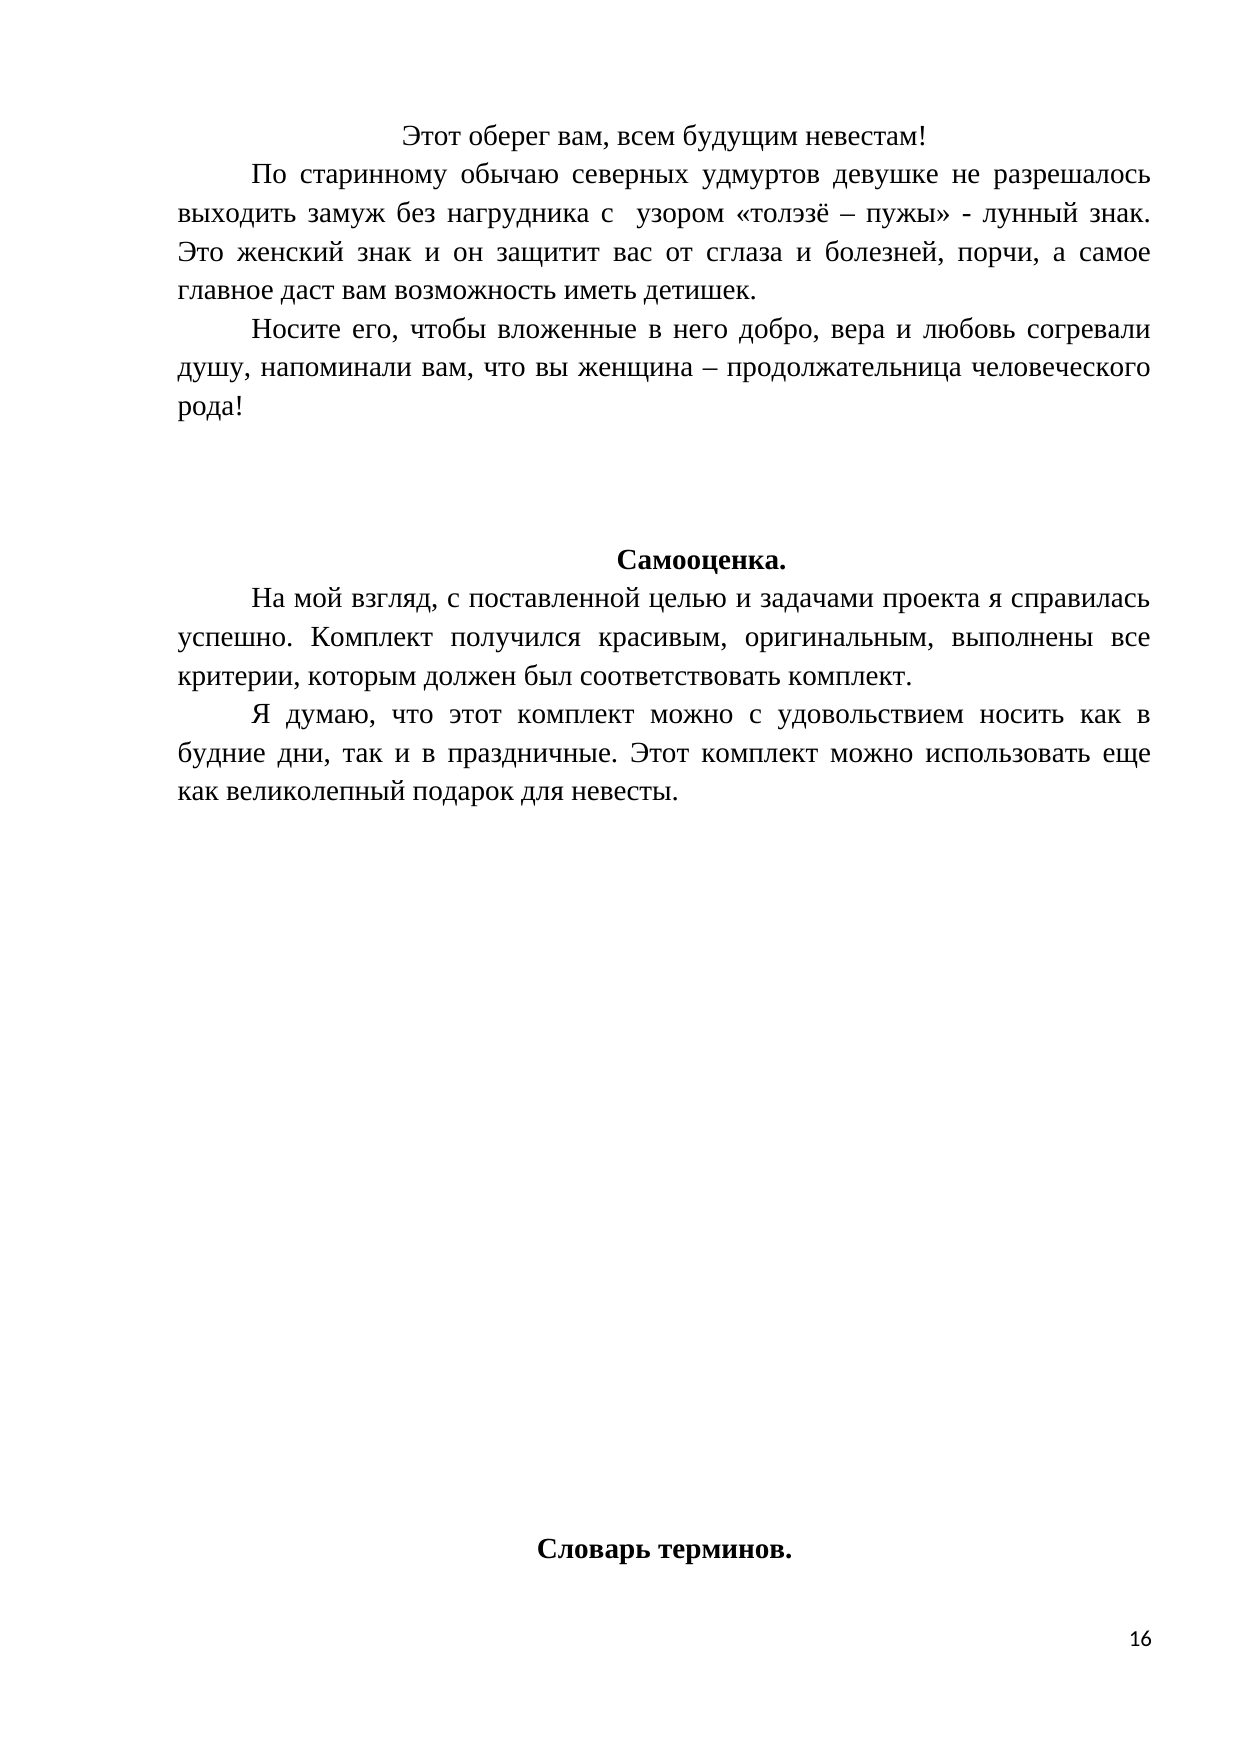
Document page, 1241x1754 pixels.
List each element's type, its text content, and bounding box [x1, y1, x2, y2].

text На мой взгляд, с поставленной целью и задачами проекта я справилась успешно. Комплект получился красивым, оригинальным, выполнены все критерии, которым должен был соответствовать комплект. [177, 581, 1152, 691]
text Словарь терминов. [177, 1532, 1152, 1565]
text Я думаю, что этот комплект можно с удовольствием носить как в будние дни, так и в праздничные. Этот комплект можно использовать еще как великолепный подарок для невесты. [177, 696, 1152, 807]
text Этот оберег вам, всем будущим невестам! [177, 118, 1152, 152]
text По старинному обычаю северных удмуртов девушке не разрешалось выходить замуж без нагрудника с узором «толэзё – пужы» - лунный знак. Это женский знак и он защитит вас от сглаза и болезней, порчи, а самое главное даст вам возможность иметь детишек. [177, 157, 1152, 306]
text Самооценка. [177, 542, 1152, 576]
text Носите его, чтобы вложенные в него добро, вера и любовь согревали душу, напоминали вам, что вы женщина – продолжательница человеческого рода! [177, 311, 1152, 421]
